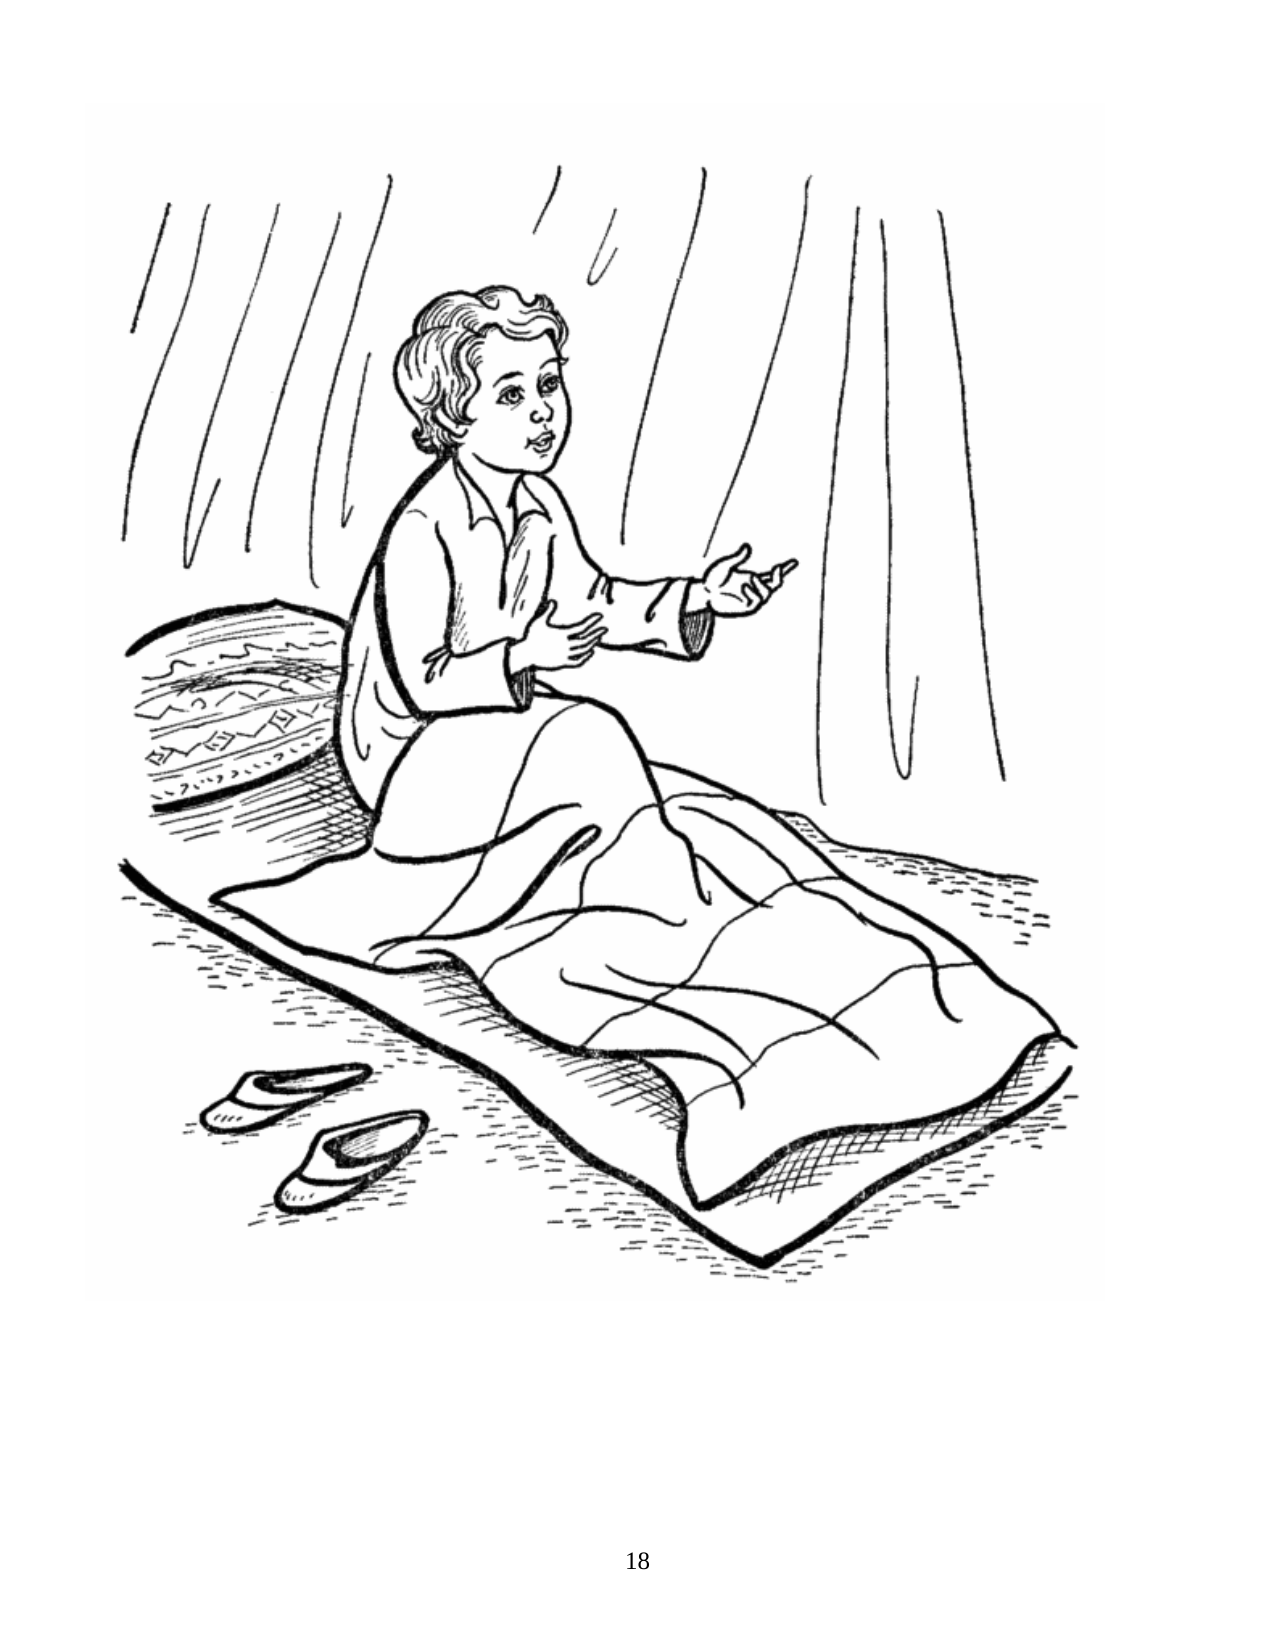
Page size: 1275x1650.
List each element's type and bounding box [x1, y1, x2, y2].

picture [84, 103, 1105, 1301]
